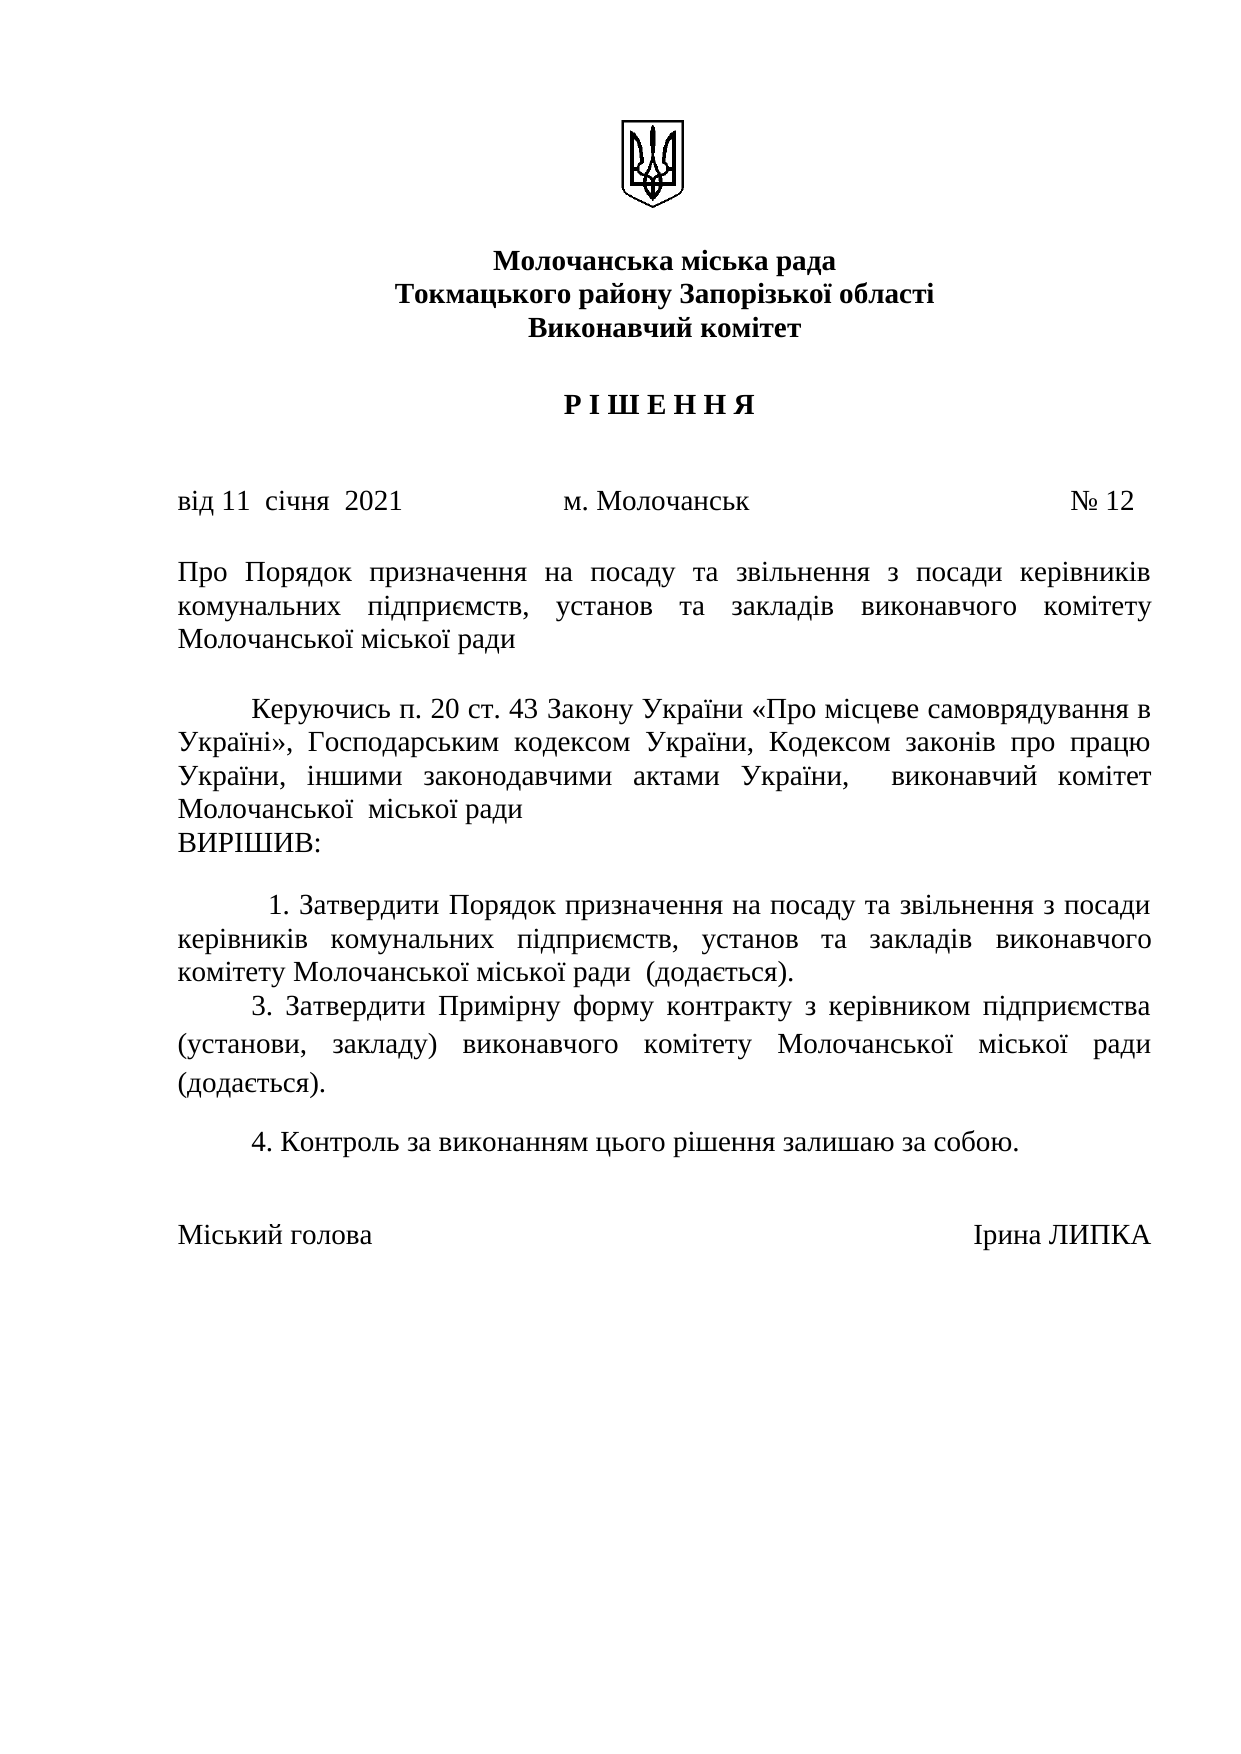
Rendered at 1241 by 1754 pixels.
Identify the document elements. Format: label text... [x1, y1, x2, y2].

text 3. Затвердити Примірну форму контракту з керівником підприємства (установи, закладу) виконавчого комітету Молочанської міської ради (додається). [177, 988, 1152, 1098]
title від 11 січня 2021 м. Молочанськ № 12 [177, 483, 1152, 516]
picture [619, 118, 686, 212]
title Молочанська міська рада [177, 243, 1152, 276]
text Міський голова Ірина ЛИПКА [177, 1217, 1152, 1251]
title Виконавчий комітет [177, 310, 1152, 343]
text 4. Контроль за виконанням цього рішення залишаю за собою. [177, 1124, 1152, 1158]
text ВИРІШИВ: [177, 825, 1152, 858]
title Про Порядок призначення на посаду та звільнення з посади керівників комунальних підприємств, установ та закладів виконавчого комітету Молочанської міської ради [177, 554, 1152, 655]
text Р І Ш Е Н Н Я [177, 387, 1152, 421]
text Проект [546, 118, 1152, 218]
title Токмацького району Запорізької області [177, 276, 1152, 310]
text 1. Затвердити Порядок призначення на посаду та звільнення з посади керівників комунальних підприємств, установ та закладів виконавчого комітету Молочанської міської ради (додається). [177, 887, 1152, 988]
text Керуючись п. 20 ст. 43 Закону України «Про місцеве самоврядування в Україні», Господарським кодексом України, Кодексом законів про працю України, іншими законодавчими актами України, виконавчий комітет Молочанської міської ради [177, 691, 1152, 825]
